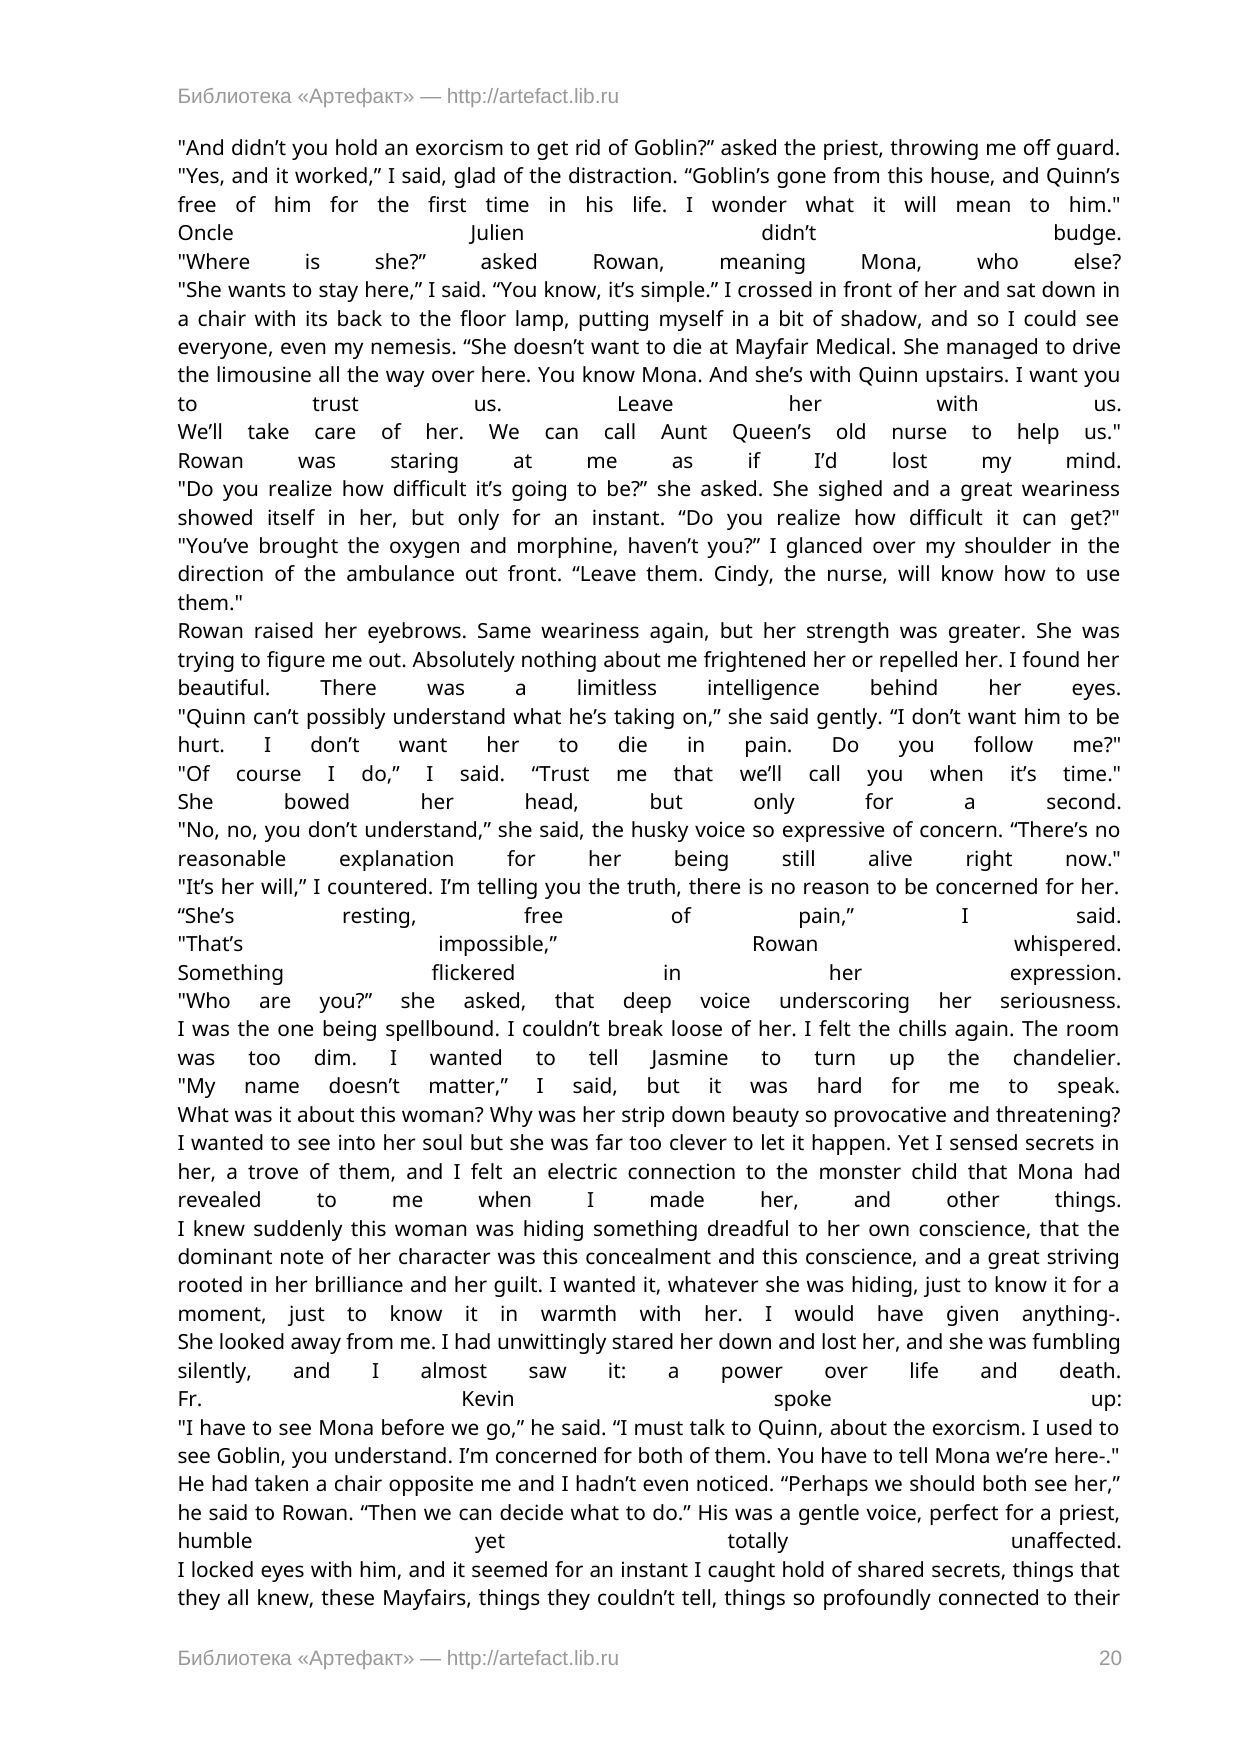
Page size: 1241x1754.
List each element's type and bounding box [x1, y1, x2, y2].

text [177, 133, 1122, 1612]
